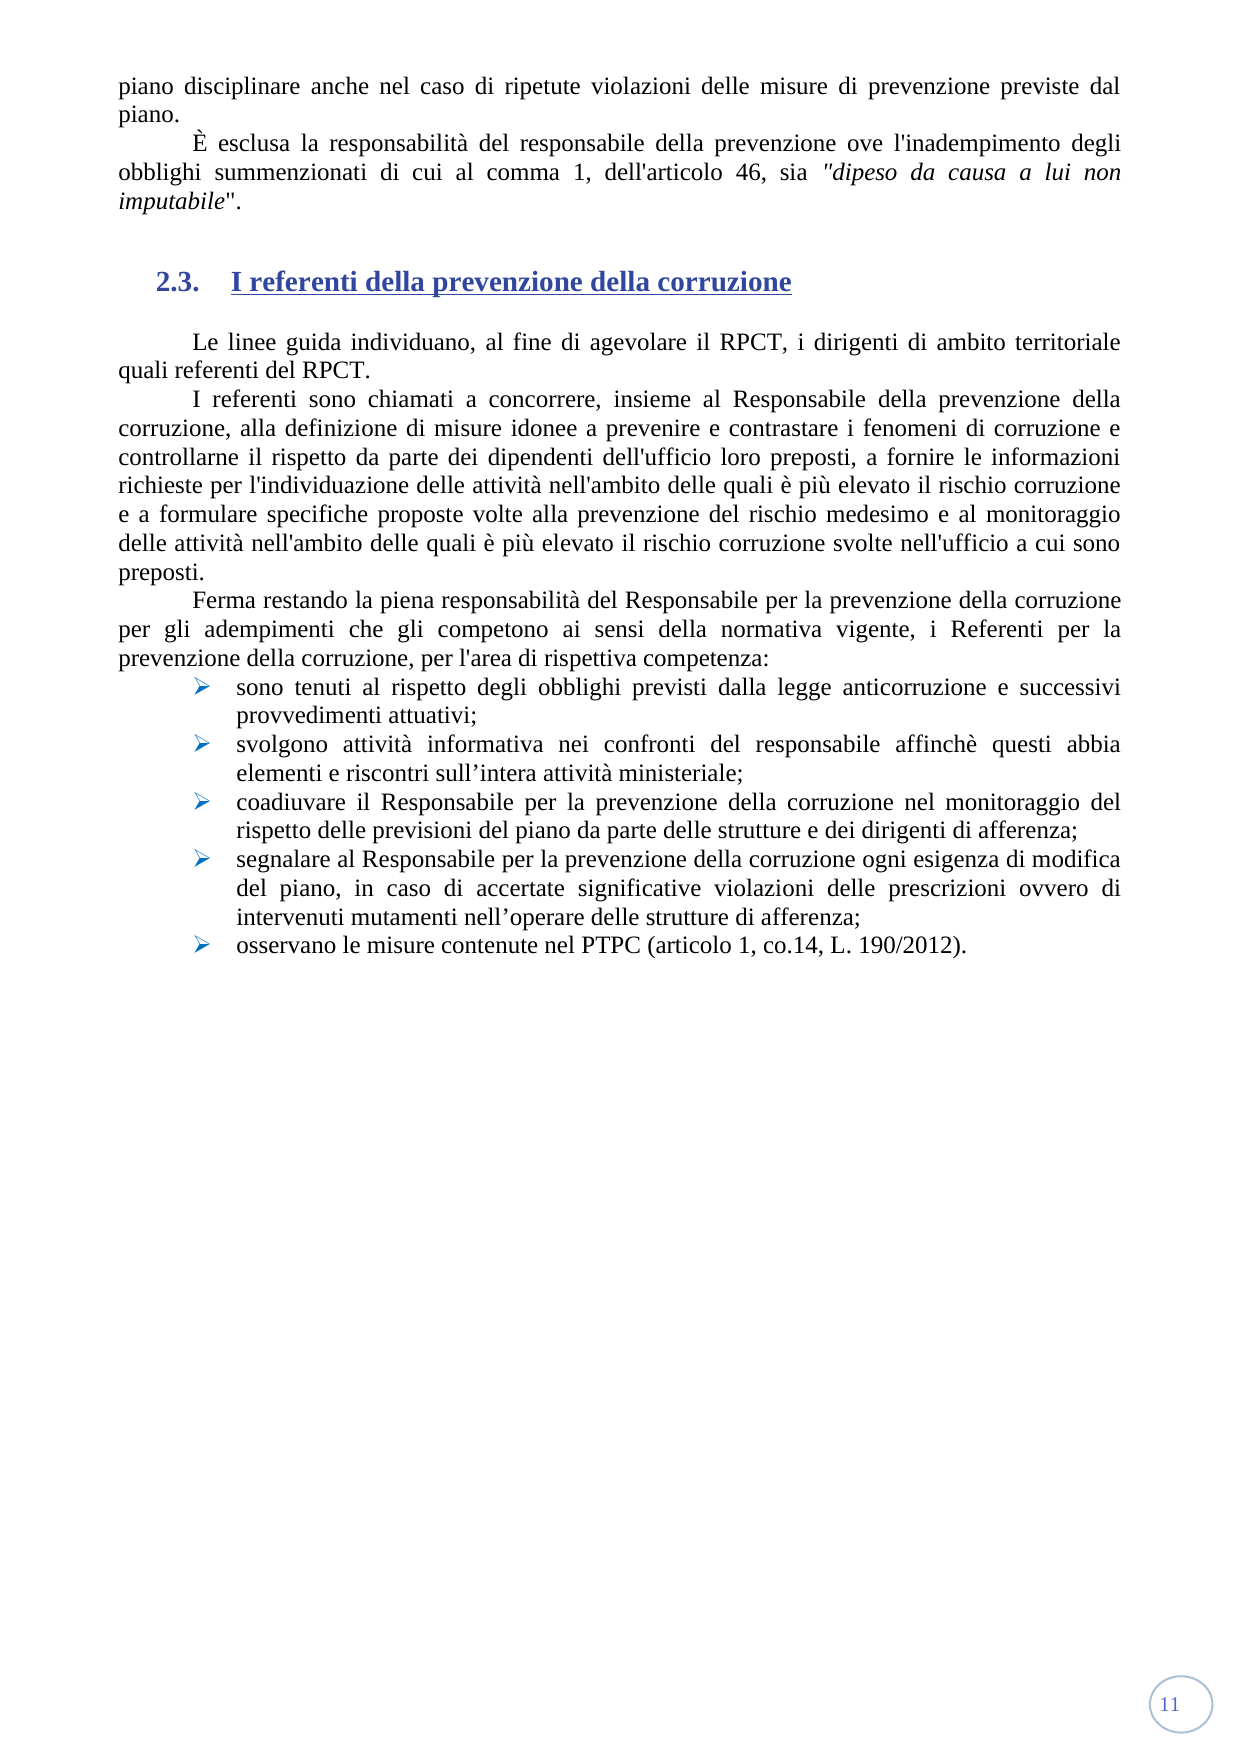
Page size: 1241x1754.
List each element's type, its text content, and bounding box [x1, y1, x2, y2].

list svolgono attività informativa nei confronti del responsabile affinchè questi abbia elementi e riscontri sull’intera attività ministeriale; [192, 729, 1122, 787]
list sono tenuti al rispetto degli obblighi previsti dalla legge anticorruzione e successivi provvedimenti attuativi; [192, 672, 1122, 729]
text È esclusa la responsabilità del responsabile della prevenzione ove l'inadempimento degli obblighi summenzionati di cui al comma 1, dell'articolo 46, sia "dipeso da causa a lui non imputabile". [118, 128, 1122, 214]
list osservano le misure contenute nel PTPC (articolo 1, co.14, L. 190/2012). [192, 931, 1122, 959]
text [118, 71, 1122, 128]
subtitle I referenti della prevenzione della corruzione [156, 264, 1122, 298]
text I referenti sono chiamati a concorrere, insieme al Responsabile della prevenzione della corruzione, alla definizione di misure idonee a prevenire e contrastare i fenomeni di corruzione e controllarne il rispetto da parte dei dipendenti dell'ufficio loro preposti, a fornire le informazioni richieste per l'individuazione delle attività nell'ambito delle quali è più elevato il rischio corruzione e a formulare specifiche proposte volte alla prevenzione del rischio medesimo e al monitoraggio delle attività nell'ambito delle quali è più elevato il rischio corruzione svolte nell'ufficio a cui sono preposti. [118, 384, 1122, 586]
list segnalare al Responsabile per la prevenzione della corruzione ogni esigenza di modifica del piano, in caso di accertate significative violazioni delle prescrizioni ovvero di intervenuti mutamenti nell’operare delle strutture di afferenza; [192, 844, 1122, 931]
text Le linee guida individuano, al fine di agevolare il RPCT, i dirigenti di ambito territoriale quali referenti del RPCT. [118, 327, 1122, 384]
list coadiuvare il Responsabile per la prevenzione della corruzione nel monitoraggio del rispetto delle previsioni del piano da parte delle strutture e dei dirigenti di afferenza; [192, 787, 1122, 844]
text Ferma restando la piena responsabilità del Responsabile per la prevenzione della corruzione per gli adempimenti che gli competono ai sensi della normativa vigente, i Referenti per la prevenzione della corruzione, per l'area di rispettiva competenza: [118, 586, 1122, 672]
